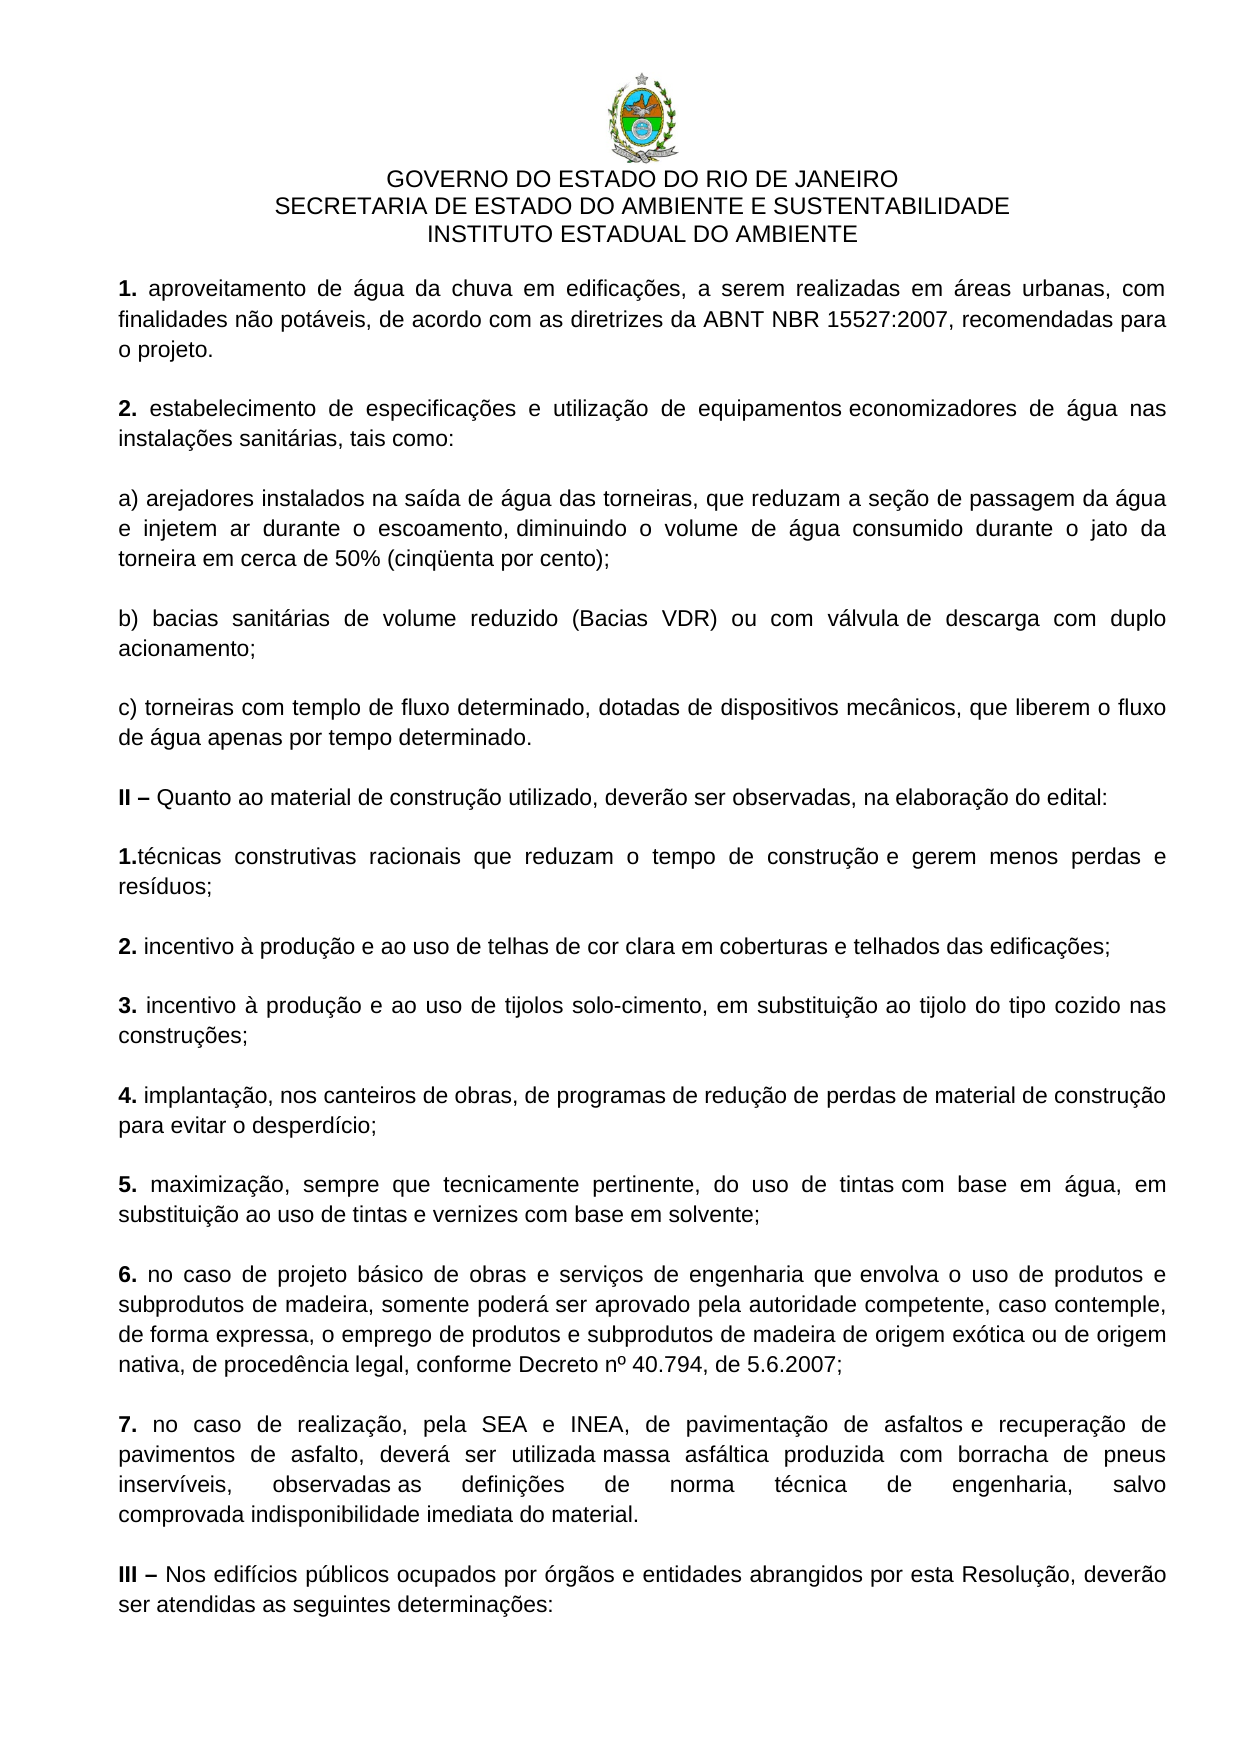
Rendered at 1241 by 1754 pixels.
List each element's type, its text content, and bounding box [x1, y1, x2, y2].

text 2. estabelecimento de especificações e utilização de equipamentos economizadores de água nas instalações sanitárias, tais como: [118, 395, 1167, 452]
picture [605, 72, 679, 165]
text III – Nos edifícios públicos ocupados por órgãos e entidades abrangidos por esta Resolução, deverão ser atendidas as seguintes determinações: [118, 1561, 1167, 1617]
text a) arejadores instalados na saída de água das torneiras, que reduzam a seção de passagem da água e injetem ar durante o escoamento, diminuindo o volume de água consumido durante o jato da torneira em cerca de 50% (cinqüenta por cento); [118, 485, 1167, 572]
text 7. no caso de realização, pela SEA e INEA, de pavimentação de asfaltos e recuperação de pavimentos de asfalto, deverá ser utilizada massa asfáltica produzida com borracha de pneus inservíveis, observadas as definições de norma técnica de engenharia, salvo comprovada indisponibilidade imediata do material. [118, 1411, 1167, 1528]
text 5. maximização, sempre que tecnicamente pertinente, do uso de tintas com base em água, em substituição ao uso de tintas e vernizes com base em solvente; [118, 1171, 1167, 1228]
text 3. incentivo à produção e ao uso de tijolos solo-cimento, em substituição ao tijolo do tipo cozido nas construções; [118, 992, 1167, 1049]
text 6. no caso de projeto básico de obras e serviços de engenharia que envolva o uso de produtos e subprodutos de madeira, somente poderá ser aprovado pela autoridade competente, caso contemple, de forma expressa, o emprego de produtos e subprodutos de madeira de origem exótica ou de origem nativa, de procedência legal, conforme Decreto nº 40.794, de 5.6.2007; [118, 1261, 1167, 1378]
text 2. incentivo à produção e ao uso de telhas de cor clara em coberturas e telhados das edificações; [118, 933, 1167, 959]
text 1.técnicas construtivas racionais que reduzam o tempo de construção e gerem menos perdas e resíduos; [118, 843, 1167, 900]
text b) bacias sanitárias de volume reduzido (Bacias VDR) ou com válvula de descarga com duplo acionamento; [118, 604, 1167, 661]
text II – Quanto ao material de construção utilizado, deverão ser observadas, na elaboração do edital: [118, 784, 1167, 810]
text 4. implantação, nos canteiros de obras, de programas de redução de perdas de material de construção para evitar o desperdício; [118, 1082, 1167, 1138]
text 1. aproveitamento de água da chuva em edificações, a serem realizadas em áreas urbanas, com finalidades não potáveis, de acordo com as diretrizes da ABNT NBR 15527:2007, recomendadas para o projeto. [118, 275, 1167, 362]
text c) torneiras com templo de fluxo determinado, dotadas de dispositivos mecânicos, que liberem o fluxo de água apenas por tempo determinado. [118, 694, 1167, 751]
